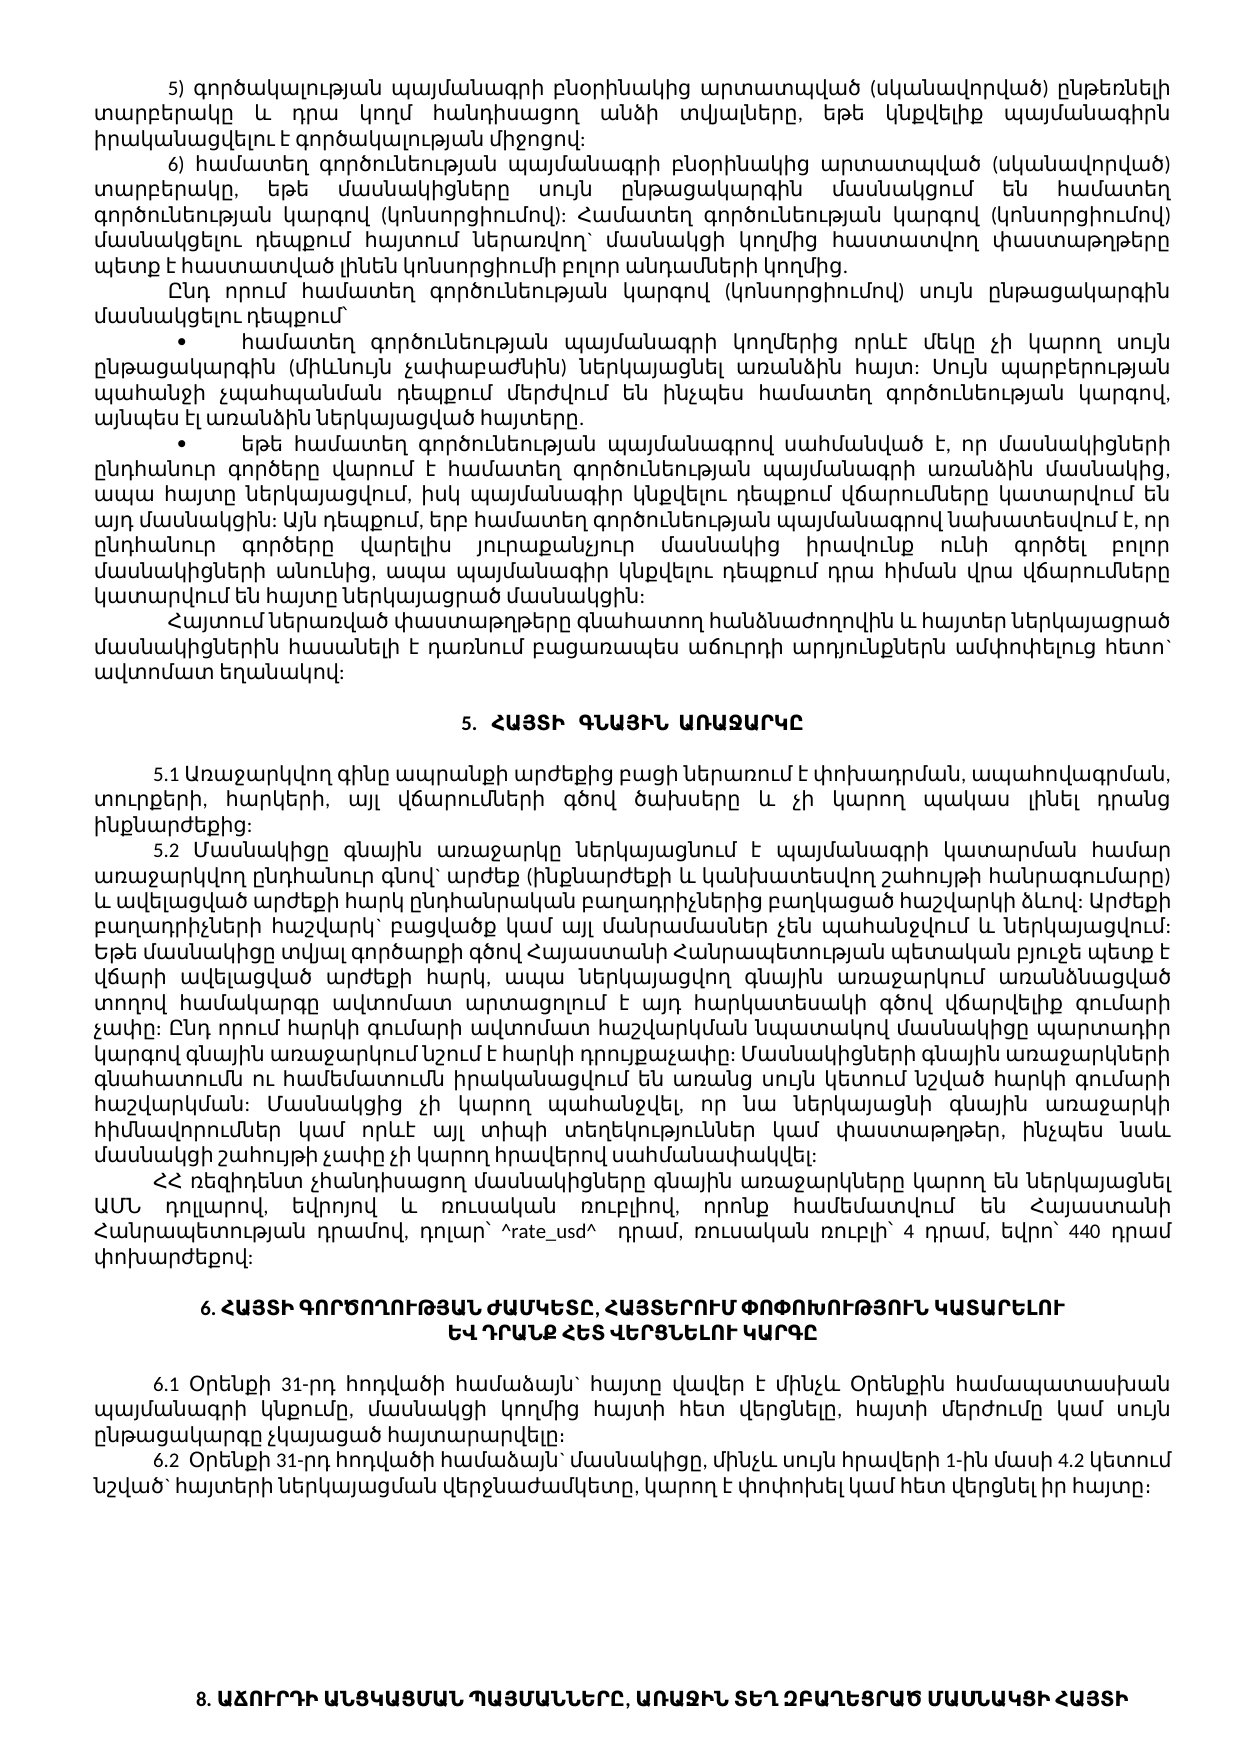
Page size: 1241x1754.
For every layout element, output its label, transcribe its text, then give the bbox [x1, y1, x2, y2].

text 5) գործակալության պայմանագրի բնօրինակից արտատպված (սկանավորված) ընթեռնելի տարբերակը և դրա կողմ հանդիսացող անձի տվյալները, եթե կնքվելիք պայմանագիրն իրականացվելու է գործակալության միջոցով: [94, 75, 1171, 151]
text 5.1 Առաջարկվող գինը ապրանքի արժեքից բացի ներառում է փոխադրման, ապահովագրման, տուրքերի, հարկերի, այլ վճարումների գծով ծախսերը և չի կարող պակաս լինել դրանց ինքնարժեքից: [94, 761, 1171, 837]
text Ընդ որում համատեղ գործունեության կարգով (կոնսորցիումով) սույն ընթացակարգին մասնակցելու դեպքում՝ [94, 278, 1171, 329]
list եթե համատեղ գործունեության պայմանագրով սահմանված է, որ մասնակիցների ընդհանուր գործերը վարում է համատեղ գործունեության պայմանագրի առանձին մասնակից, ապա հայտը ներկայացվում, իսկ պայմանագիր կնքվելու դեպքում վճարումները կատարվում են այդ մասնակցին: Այն դեպքում, երբ համատեղ գործունեության պայմանագրով նախատեսվում է, որ ընդհանուր գործերը վարելիս յուրաքանչյուր մասնակից իրավունք ունի գործել բոլոր մասնակիցների անունից, ապա պայմանագիր կնքվելու դեպքում դրա հիման վրա վճարումները կատարվում են հայտը ներկայացրած մասնակցին: [94, 431, 1171, 609]
text 6. ՀԱՅՏԻ ԳՈՐԾՈՂՈՒԹՅԱՆ ԺԱՄԿԵՏԸ, ՀԱՅՏԵՐՈՒՄ ՓՈՓՈԽՈՒԹՅՈՒՆ ԿԱՏԱՐԵԼՈՒ [94, 1295, 1171, 1320]
text 5.2 Մասնակիցը գնային առաջարկը ներկայացնում է պայմանագրի կատարման համար առաջարկվող ընդհանուր գնով` արժեք (ինքնարժեքի և կանխատեսվող շահույթի հանրագումարը) և ավելացված արժեքի հարկ ընդհանրական բաղադրիչներից բաղկացած հաշվարկի ձևով: Արժեքի բաղադրիչների հաշվարկ` բացվածք կամ այլ մանրամասներ չեն պահանջվում և ներկայացվում: Եթե մասնակիցը տվյալ գործարքի գծով Հայաստանի Հանրապետության պետական բյուջե պետք է վճարի ավելացված արժեքի հարկ, ապա ներկայացվող գնային առաջարկում առանձնացված տողով համակարգը ավտոմատ արտացոլում է այդ հարկատեսակի գծով վճարվելիք գումարի չափը: Ընդ որում հարկի գումարի ավտոմատ հաշվարկման նպատակով մասնակիցը պարտադիր կարգով գնային առաջարկում նշում է հարկի դրույքաչափը: Մասնակիցների գնային առաջարկների գնահատումն ու համեմատումն իրականացվում են առանց սույն կետում նշված հարկի գումարի հաշվարկման: Մասնակցից չի կարող պահանջվել, որ նա ներկայացնի գնային առաջարկի հիմնավորումներ կամ որևէ այլ տիպի տեղեկություններ կամ փաստաթղթեր, ինչպես նաև մասնակցի շահույթի չափը չի կարող հրավերով սահմանափակվել: [94, 837, 1171, 1168]
list համատեղ գործունեության պայմանագրի կողմերից որևէ մեկը չի կարող սույն ընթացակարգին (միևնույն չափաբաժնին) ներկայացնել առանձին հայտ: Սույն պարբերության պահանջի չպահպանման դեպքում մերժվում են ինչպես համատեղ գործունեության կարգով, այնպես էլ առանձին ներկայացված հայտերը. [94, 329, 1171, 431]
text ՀՀ ռեզիդենտ չհանդիսացող մասնակիցները գնային առաջարկները կարող են ներկայացնել ԱՄՆ դոլլարով, եվրոյով և ռուսական ռուբլիով, որոնք համեմատվում են Հայաստանի Հանրապետության դրամով, դոլար՝ ^rate_usd^ դրամ, ռուսական ռուբլի՝ 4 դրամ, եվրո՝ 440 դրամ փոխարժեքով: [94, 1168, 1171, 1269]
text 6) համատեղ գործունեության պայմանագրի բնօրինակից արտատպված (սկանավորված) տարբերակը, եթե մասնակիցները սույն ընթացակարգին մասնակցում են համատեղ գործունեության կարգով (կոնսորցիումով): Համատեղ գործունեության կարգով (կոնսորցիումով) մասնակցելու դեպքում հայտում ներառվող` մասնակցի կողմից հաստատվող փաստաթղթերը պետք է հաստատված լինեն կոնսորցիումի բոլոր անդամների կողմից. [94, 151, 1171, 278]
text 8. ԱՃՈՒՐԴԻ ԱՆՑԿԱՑՄԱՆ ՊԱՅՄԱՆՆԵՐԸ, ԱՌԱՋԻՆ ՏԵՂ ԶԲԱՂԵՑՐԱԾ ՄԱՍՆԱԿՑԻ ՀԱՅՏԻ [94, 1686, 1171, 1712]
text 6.2 Օրենքի 31-րդ հոդվածի համաձայն` մասնակիցը, մինչև սույն հրավերի 1-ին մասի 4.2 կետում նշված` հայտերի ներկայացման վերջնաժամկետը, կարող է փոփոխել կամ հետ վերցնել իր հայտը։ [94, 1447, 1171, 1498]
text Հայտում ներառված փաստաթղթերը գնահատող հանձնաժողովին և հայտեր ներկայացրած մասնակիցներին հասանելի է դառնում բացառապես աճուրդի արդյունքներն ամփոփելուց հետո` ավտոմատ եղանակով: [94, 609, 1171, 685]
text 5. ՀԱՅՏԻ ԳՆԱՅԻՆ ԱՌԱՋԱՐԿԸ [94, 710, 1171, 736]
text ԵՎ ԴՐԱՆՔ ՀԵՏ ՎԵՐՑՆԵԼՈՒ ԿԱՐԳԸ [94, 1320, 1171, 1346]
text 6.1 Օրենքի 31-րդ հոդվածի համաձայն` հայտը վավեր է մինչև Օրենքին համապատասխան պայմանագրի կնքումը, մասնակցի կողմից հայտի հետ վերցնելը, հայտի մերժումը կամ սույն ընթացակարգը չկայացած հայտարարվելը։ [94, 1371, 1171, 1447]
